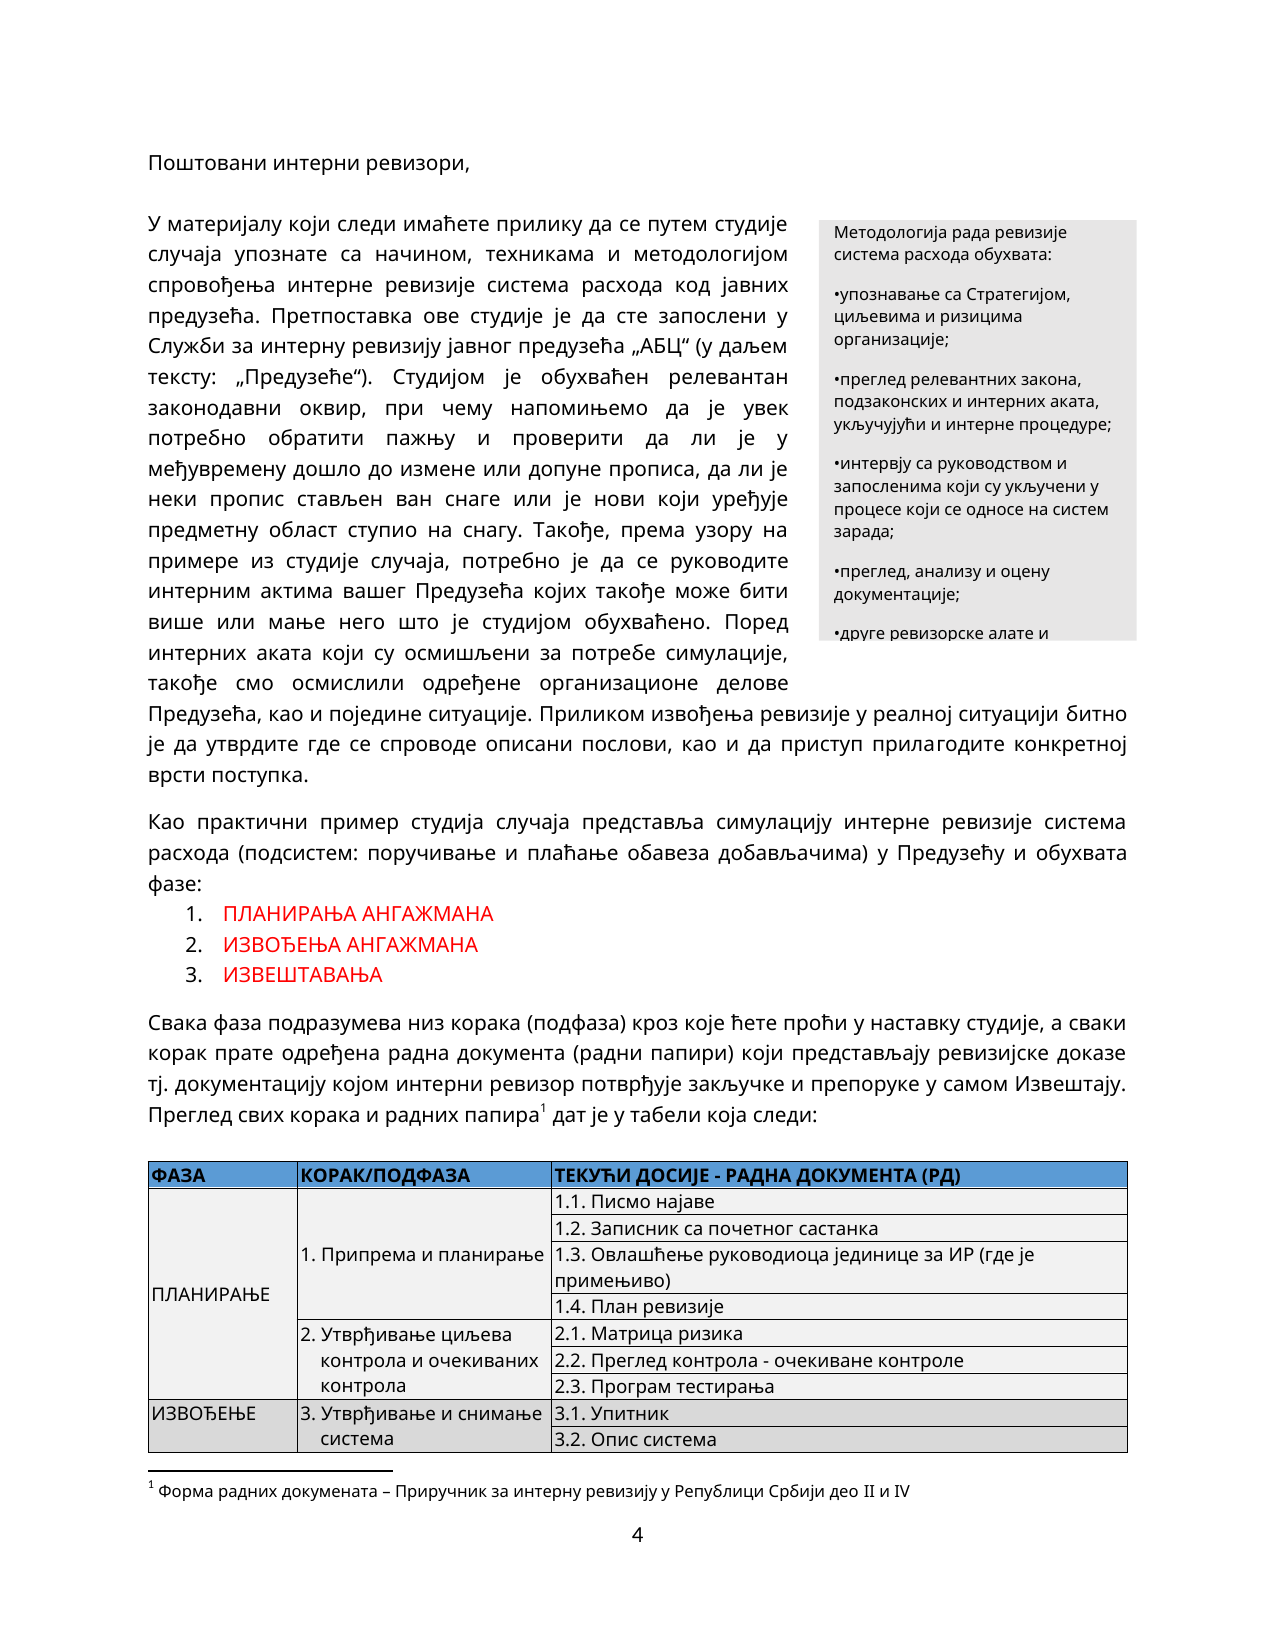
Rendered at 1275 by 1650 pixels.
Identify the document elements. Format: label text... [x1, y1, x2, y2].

table_header ФАЗА [149, 1162, 297, 1187]
table_cell 2.1. Матрица ризика [552, 1320, 1127, 1346]
table_cell ПЛАНИРАЊЕ [149, 1189, 297, 1399]
table_cell 3.1. Упитник [552, 1400, 1127, 1426]
table_cell 2.2. Преглед контрола - очекиване контроле [552, 1347, 1127, 1372]
table_header КОРАК/ПОДФАЗА [298, 1162, 551, 1187]
list ИЗВЕШТАВАЊА [185, 961, 1127, 989]
list ИЗВОЂЕЊА АНГАЖМАНА [185, 930, 1127, 958]
table_cell 1. Припрема и планирање [298, 1189, 551, 1319]
text У материјалу који следи имаћете прилику да се путем студије случаја упознате са начином, техникама и методологијом спровођења интерне ревизије система расхода код јавних предузећа. Претпоставка ове студије је да сте запослени у Служби за интерну ревизију јавног предузећа „АБЦ“ (у даљем тексту: „Предузеће“). Студијом је обухваћен релевантан законодавни оквир, при чему напомињемо да је увек потребно обратити пажњу и проверити да ли је у међувремену дошло до измене или допуне прописа, да ли је неки пропис стављен ван снаге или је нови који уређује предметну област ступио на снагу. Такође, према узору на примере из студије случаја, потребно је да се руководите интерним актима вашег Предузећа којих такође може бити више или мање него што је студијом обухваћено. Поред интерних аката који су осмишљени за потребе симулације, такође смо осмислили одређене организационе делове Предузећа, као и поједине ситуације. Приликом извођења ревизије у реалној ситуацији битно је да утврдите где се спроводе описани послови, као и да приступ прилагодите конкретној врсти поступка. [148, 209, 1127, 788]
table_cell ИЗВОЂЕЊЕ [149, 1400, 297, 1452]
table_cell 1.1. Писмо најаве [552, 1189, 1127, 1214]
table_cell 1.3. Овлашћење руководиоца јединице за ИР (где је примењиво) [552, 1242, 1127, 1293]
table_cell 1.4. План ревизије [552, 1294, 1127, 1319]
table_cell 3. Утврђивање и снимање ....система [298, 1400, 551, 1452]
list ПЛАНИРАЊА АНГАЖМАНА [185, 899, 1127, 928]
table_header ТЕКУЋИ ДОСИЈЕ - РАДНА ДОКУМЕНТА (РД) [552, 1162, 1127, 1187]
text Као практични пример студија случаја представља симулацију интерне ревизије система расхода (подсистем: поручивање и плаћање обавеза добављачима) у Предузећу и обухвата фазе: [148, 807, 1127, 897]
table_cell 2. Утврђивање циљева ....контрола и очекиваних ....контрола [298, 1320, 551, 1399]
table_cell 2.3. Програм тестирања [552, 1374, 1127, 1399]
text Поштовани интерни ревизори, [148, 148, 1127, 176]
text Свака фаза подразумева низ корака (подфаза) кроз које ћете проћи у наставку студије, а сваки корак прате одређена радна документа (радни папири) који представљају ревизијске доказе тј. документацију којом интерни ревизор потврђује закључке и препоруке у самом Извештају. Преглед свих корака и радних папира дат је у табели која следи: [148, 1008, 1127, 1128]
table_cell 3.2. Опис система [552, 1427, 1127, 1452]
table_cell 1.2. Записник са почетног састанка [552, 1215, 1127, 1241]
